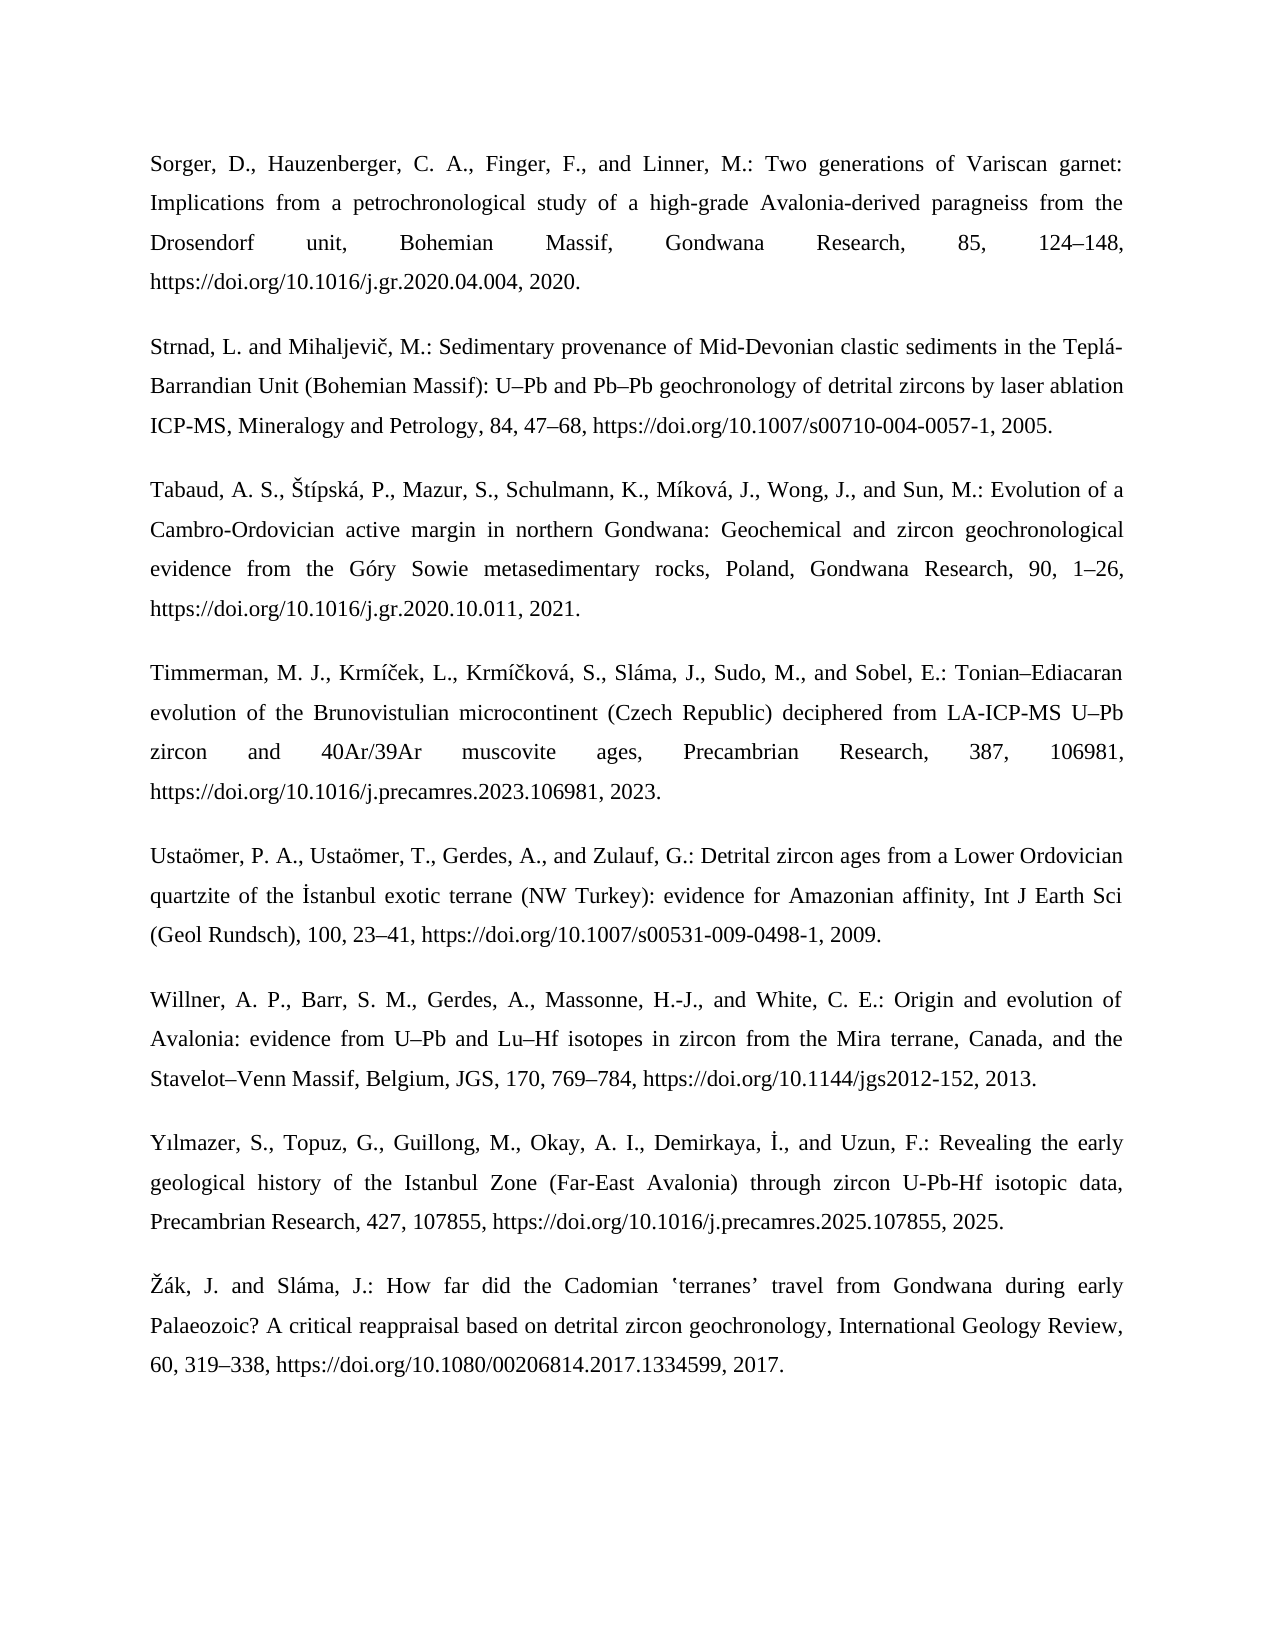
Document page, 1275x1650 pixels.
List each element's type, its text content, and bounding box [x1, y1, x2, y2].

text Žák, J. and Sláma, J.: How far did the Cadomian ʽterranesʼ travel from Gondwana during early Palaeozoic? A critical reappraisal based on detrital zircon geochronology, International Geology Review, 60, 319–338, https://doi.org/10.1080/00206814.2017.1334599, 2017. [150, 1272, 1125, 1378]
text Sorger, D., Hauzenberger, C. A., Finger, F., and Linner, M.: Two generations of Variscan garnet: Implications from a petrochronological study of a high-grade Avalonia-derived paragneiss from the Drosendorf unit, Bohemian Massif, Gondwana Research, 85, 124–148, https://doi.org/10.1016/j.gr.2020.04.004, 2020. [150, 150, 1125, 295]
text Ustaömer, P. A., Ustaömer, T., Gerdes, A., and Zulauf, G.: Detrital zircon ages from a Lower Ordovician quartzite of the İstanbul exotic terrane (NW Turkey): evidence for Amazonian affinity, Int J Earth Sci (Geol Rundsch), 100, 23–41, https://doi.org/10.1007/s00531-009-0498-1, 2009. [150, 842, 1125, 947]
text Willner, A. P., Barr, S. M., Gerdes, A., Massonne, H.-J., and White, C. E.: Origin and evolution of Avalonia: evidence from U–Pb and Lu–Hf isotopes in zircon from the Mira terrane, Canada, and the Stavelot–Venn Massif, Belgium, JGS, 170, 769–784, https://doi.org/10.1144/jgs2012-152, 2013. [150, 986, 1125, 1091]
text Strnad, L. and Mihaljevič, M.: Sedimentary provenance of Mid-Devonian clastic sediments in the Teplá-Barrandian Unit (Bohemian Massif): U–Pb and Pb–Pb geochronology of detrital zircons by laser ablation ICP-MS, Mineralogy and Petrology, 84, 47–68, https://doi.org/10.1007/s00710-004-0057-1, 2005. [150, 333, 1125, 438]
text Tabaud, A. S., Štípská, P., Mazur, S., Schulmann, K., Míková, J., Wong, J., and Sun, M.: Evolution of a Cambro-Ordovician active margin in northern Gondwana: Geochemical and zircon geochronological evidence from the Góry Sowie metasedimentary rocks, Poland, Gondwana Research, 90, 1–26, https://doi.org/10.1016/j.gr.2020.10.011, 2021. [150, 476, 1125, 621]
text Timmerman, M. J., Krmíček, L., Krmíčková, S., Sláma, J., Sudo, M., and Sobel, E.: Tonian–Ediacaran evolution of the Brunovistulian microcontinent (Czech Republic) deciphered from LA-ICP-MS U–Pb zircon and 40Ar/39Ar muscovite ages, Precambrian Research, 387, 106981, https://doi.org/10.1016/j.precamres.2023.106981, 2023. [150, 659, 1125, 804]
text Yılmazer, S., Topuz, G., Guillong, M., Okay, A. I., Demirkaya, İ., and Uzun, F.: Revealing the early geological history of the Istanbul Zone (Far-East Avalonia) through zircon U-Pb-Hf isotopic data, Precambrian Research, 427, 107855, https://doi.org/10.1016/j.precamres.2025.107855, 2025. [150, 1129, 1125, 1234]
